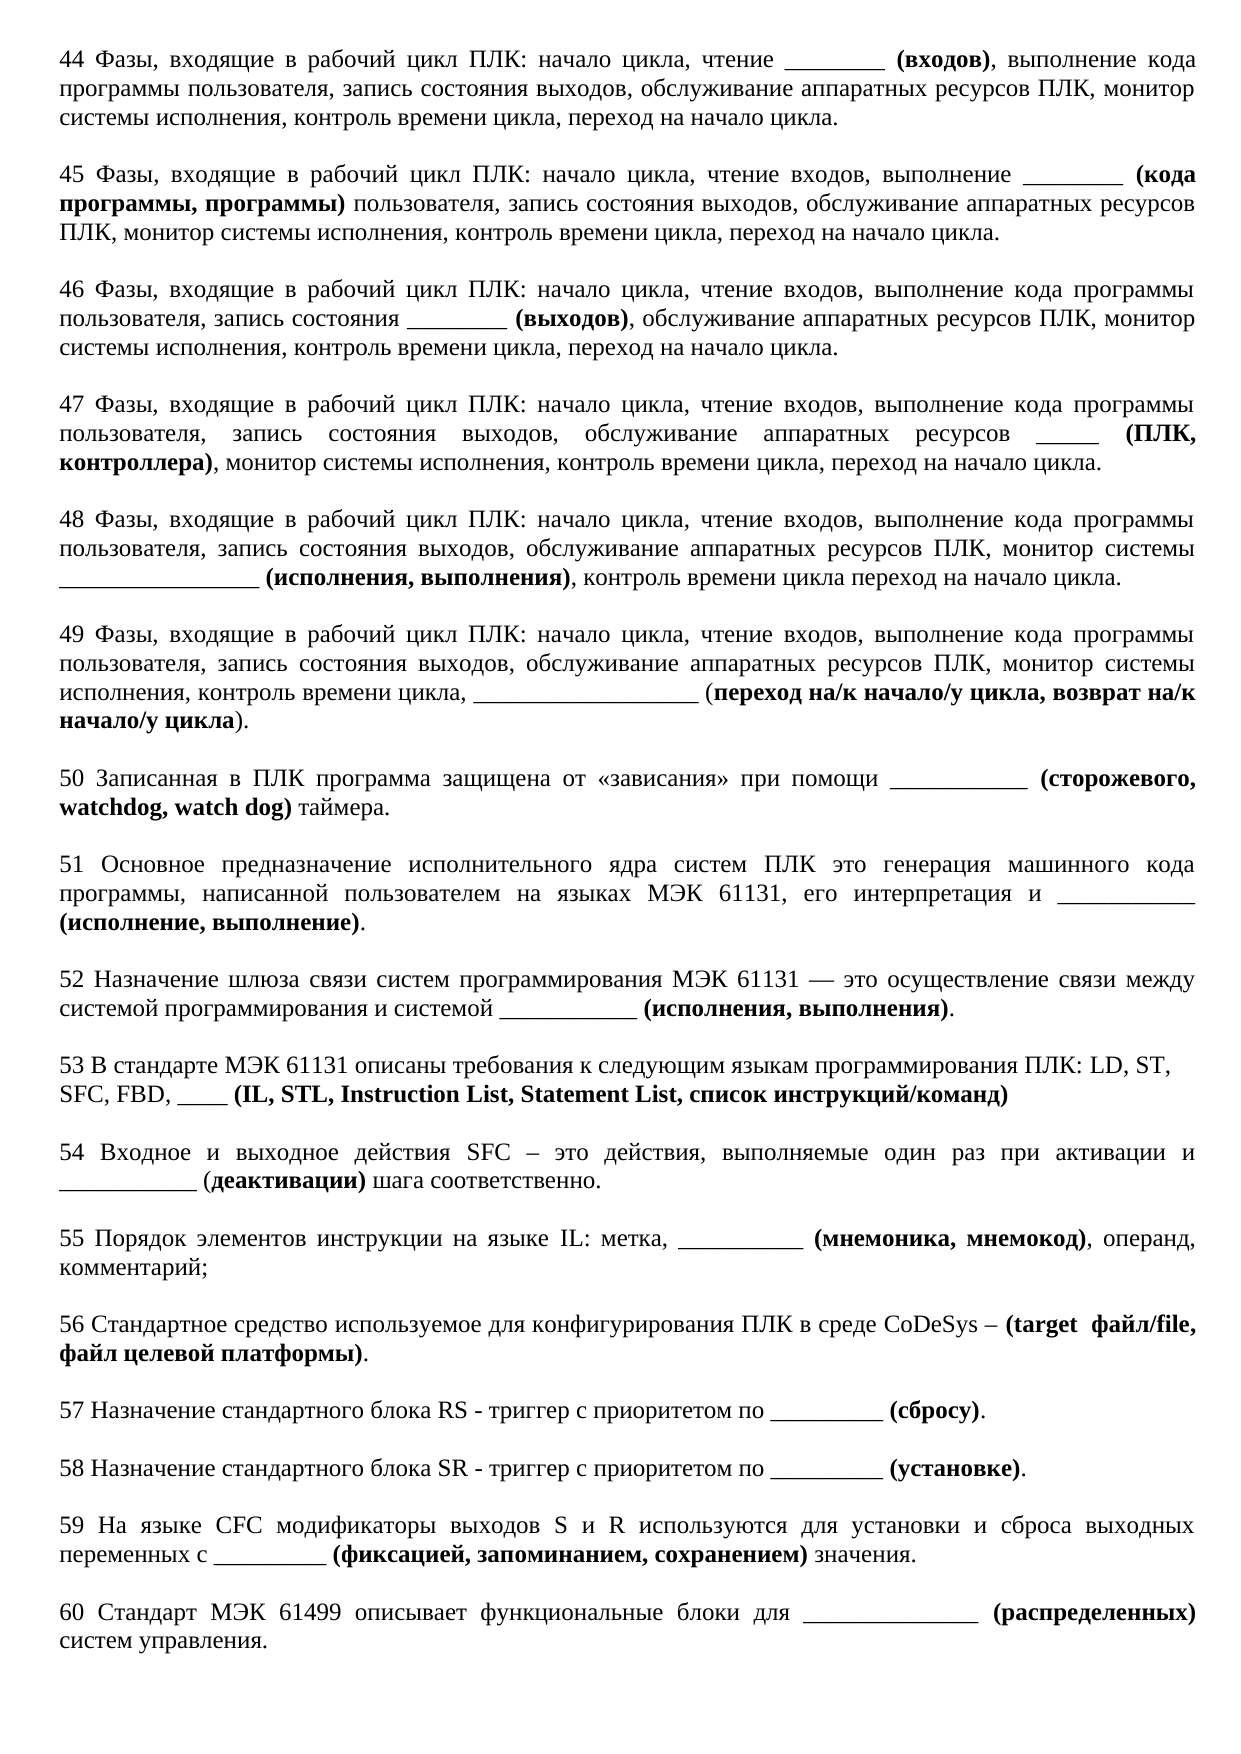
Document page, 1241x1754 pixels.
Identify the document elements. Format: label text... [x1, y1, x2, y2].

text 55 Порядок элементов инструкции на языке IL: метка, __________ (мнемоника, мнемокод), операнд, комментарий; [59, 1223, 1196, 1281]
text 56 Стандартное средство используемое для конфигурирования ПЛК в среде CoDeSys – (target файл/file, файл целевой платформы). [59, 1309, 1196, 1367]
text 52 Назначение шлюза связи систем программирования МЭК 61131 — это осуществление связи между системой программирования и системой ___________ (исполнения, выполнения). [59, 964, 1196, 1022]
text 46 Фазы, входящие в рабочий цикл ПЛК: начало цикла, чтение входов, выполнение кода программы пользователя, запись состояния ________ (выходов), обслуживание аппаратных ресурсов ПЛК, монитор системы исполнения, контроль времени цикла, переход на начало цикла. [59, 274, 1196, 361]
text 54 Входное и выходное действия SFC – это действия, выполняемые один раз при активации и ___________ (деактивации) шага соответственно. [59, 1137, 1196, 1194]
text 51 Основное предназначение исполнительного ядра систем ПЛК это генерация машинного кода программы, написанной пользователем на языках МЭК 61131, его интерпретация и ___________ (исполнение, выполнение). [59, 849, 1196, 936]
text 58 Назначение стандартного блока SR - триггер с приоритетом по _________ (установке). [59, 1453, 1196, 1482]
text 44 Фазы, входящие в рабочий цикл ПЛК: начало цикла, чтение ________ (входов), выполнение кода программы пользователя, запись состояния выходов, обслуживание аппаратных ресурсов ПЛК, монитор системы исполнения, контроль времени цикла, переход на начало цикла. [59, 44, 1196, 131]
text 49 Фазы, входящие в рабочий цикл ПЛК: начало цикла, чтение входов, выполнение кода программы пользователя, запись состояния выходов, обслуживание аппаратных ресурсов ПЛК, монитор системы исполнения, контроль времени цикла, __________________ (переход на/к начало/у цикла, возврат на/к начало/у цикла). [59, 619, 1196, 734]
text 53 В стандарте МЭК 61131 описаны требования к следующим языкам программирования ПЛК: LD, ST, SFC, FBD, ____ (IL, STL, Instruction List, Statement List, список инструкций/команд) [59, 1051, 1196, 1108]
text 48 Фазы, входящие в рабочий цикл ПЛК: начало цикла, чтение входов, выполнение кода программы пользователя, запись состояния выходов, обслуживание аппаратных ресурсов ПЛК, монитор системы ________________ (исполнения, выполнения), контроль времени цикла переход на начало цикла. [59, 504, 1196, 591]
text 47 Фазы, входящие в рабочий цикл ПЛК: начало цикла, чтение входов, выполнение кода программы пользователя, запись состояния выходов, обслуживание аппаратных ресурсов _____ (ПЛК, контроллера), монитор системы исполнения, контроль времени цикла, переход на начало цикла. [59, 389, 1196, 476]
text 50 Записанная в ПЛК программа защищена от «зависания» при помощи ___________ (сторожевого, watchdog, watch dog) таймера. [59, 763, 1196, 821]
text 45 Фазы, входящие в рабочий цикл ПЛК: начало цикла, чтение входов, выполнение ________ (кода программы, программы) пользователя, запись состояния выходов, обслуживание аппаратных ресурсов ПЛК, монитор системы исполнения, контроль времени цикла, переход на начало цикла. [59, 159, 1196, 246]
text 57 Назначение стандартного блока RS - триггер с приоритетом по _________ (сбросу). [59, 1396, 1196, 1424]
text 59 На языке CFC модификаторы выходов S и R используются для установки и сброса выходных переменных с _________ (фиксацией, запоминанием, сохранением) значения. [59, 1511, 1196, 1568]
text 60 Стандарт МЭК 61499 описывает функциональные блоки для ______________ (распределенных) систем управления. [59, 1597, 1196, 1654]
